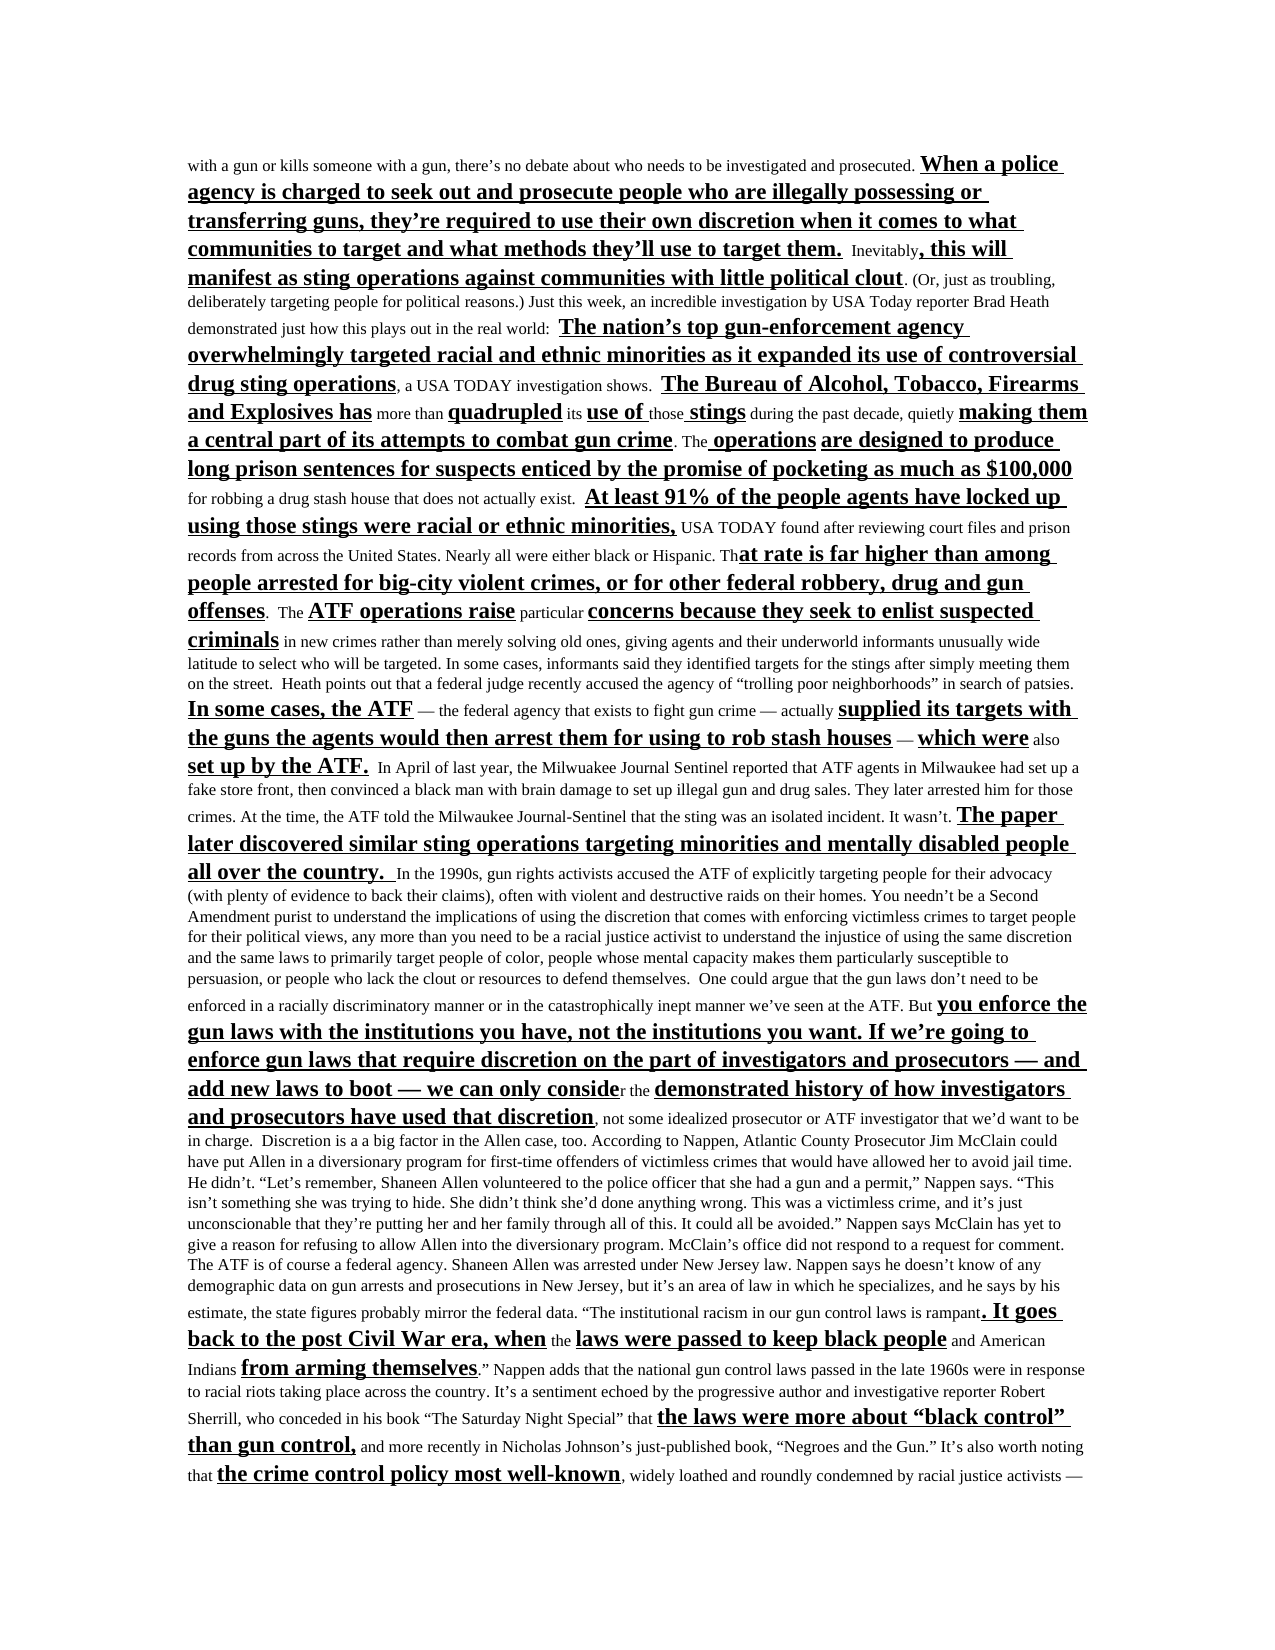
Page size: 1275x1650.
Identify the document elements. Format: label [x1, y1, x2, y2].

text [187, 150, 1087, 1069]
text [187, 1070, 1087, 1486]
